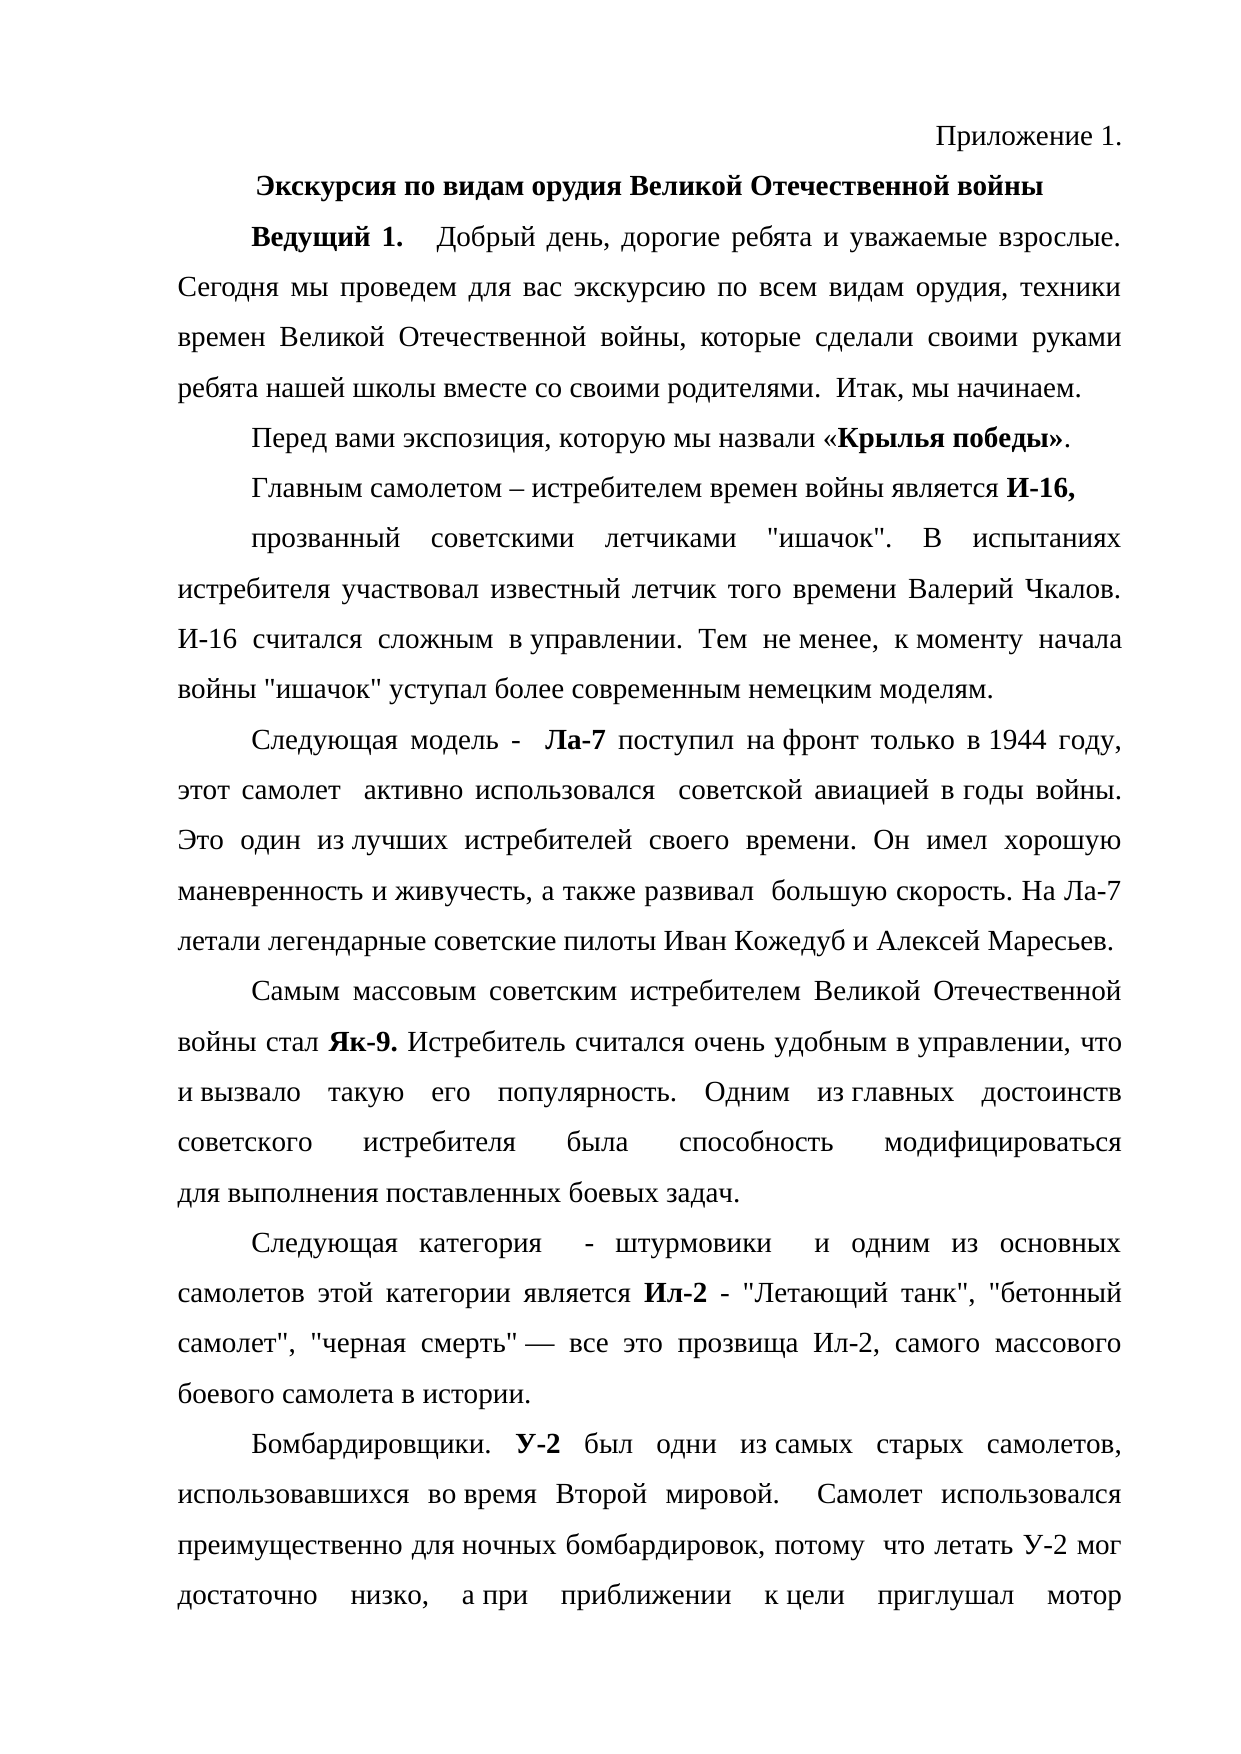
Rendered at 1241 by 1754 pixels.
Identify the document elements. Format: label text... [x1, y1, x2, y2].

text Ведущий 1. Добрый день, дорогие ребята и уважаемые взрослые. Сегодня мы проведем для вас экскурсию по всем видам орудия, техники времен Великой Отечественной войны, которые сделали своими руками ребята нашей школы вместе со своими родителями. Итак, мы начинаем. [177, 219, 1122, 403]
text Следующая модель - Ла-7 поступил на фронт только в 1944 году, этот самолет активно использовался советской авиацией в годы войны. Это один из лучших истребителей своего времени. Он имел хорошую маневренность и живучесть, а также развивал большую скорость. На Ла-7 летали легендарные советские пилоты Иван Кожедуб и Алексей Маресьев. [177, 722, 1122, 957]
text Экскурсия по видам орудия Великой Отечественной войны [177, 168, 1122, 202]
text Следующая категория - штурмовики и одним из основных самолетов этой категории является Ил-2 - "Летающий танк", "бетонный самолет", "черная смерть" — все это прозвища Ил-2, самого массового боевого самолета в истории. [177, 1225, 1122, 1409]
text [177, 1426, 1122, 1611]
text Приложение 1. [177, 118, 1122, 152]
text Главным самолетом – истребителем времен войны является И-16, [177, 470, 1122, 504]
text Перед вами экспозиция, которую мы назвали «Крылья победы». [177, 420, 1122, 453]
text прозванный советскими летчиками "ишачок". В испытаниях истребителя участвовал известный летчик того времени Валерий Чкалов. И-16 считался сложным в управлении. Тем не менее, к моменту начала войны "ишачок" уступал более современным немецким моделям. [177, 521, 1122, 705]
text Самым массовым советским истребителем Великой Отечественной войны стал Як-9. Истребитель считался очень удобным в управлении, что и вызвало такую его популярность. Одним из главных достоинств советского истребителя была способность модифицироваться для выполнения поставленных боевых задач. [177, 973, 1122, 1208]
